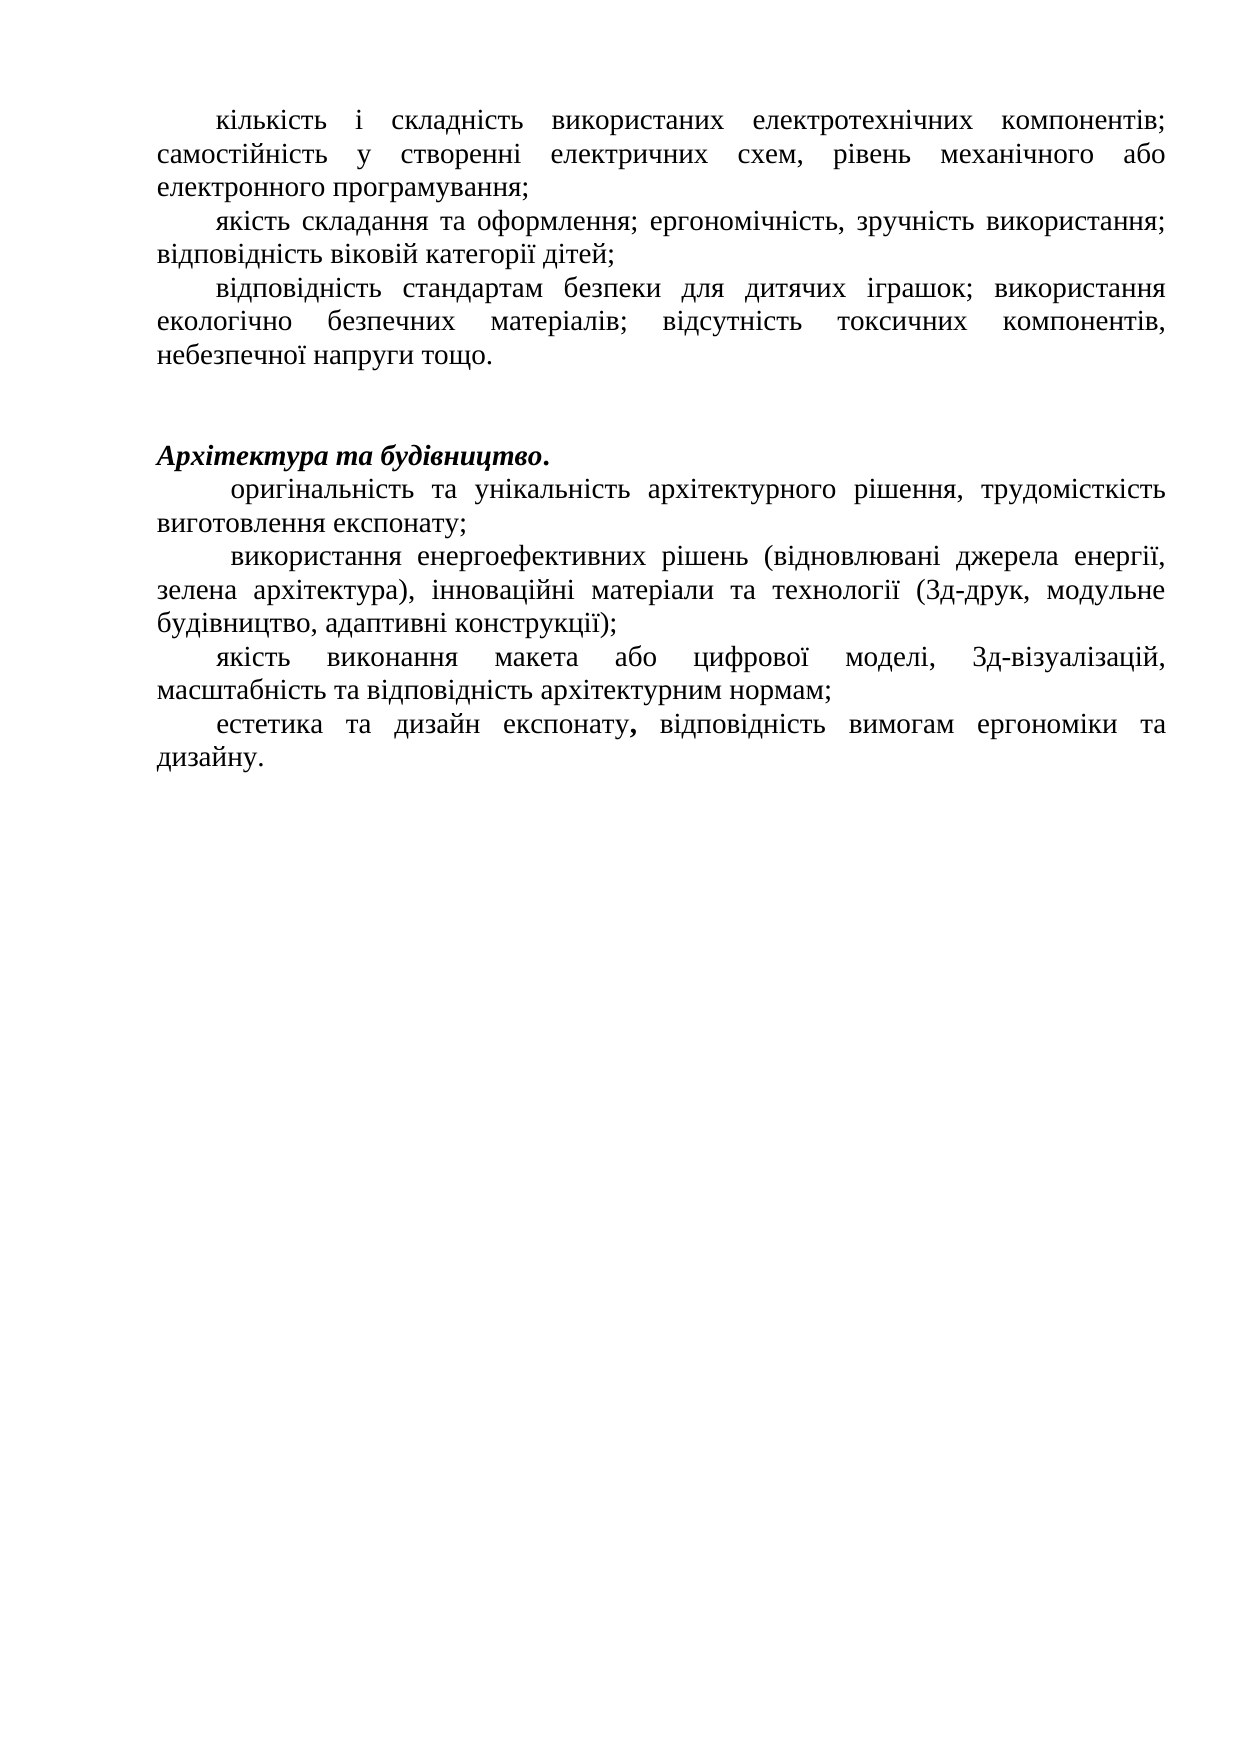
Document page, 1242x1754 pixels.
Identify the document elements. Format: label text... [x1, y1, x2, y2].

text якість виконання макета або цифрової моделі, 3д-візуалізацій, масштабність та відповідність архітектурним нормам; [157, 639, 1167, 706]
text відповідність стандартам безпеки для дитячих іграшок; використання екологічно безпечних матеріалів; відсутність токсичних компонентів, небезпечної напруги тощо. [157, 270, 1167, 371]
text Архітектура та будівництво. [157, 438, 1167, 471]
text естетика та дизайн експонату, відповідність вимогам ергономіки та дизайну. [157, 706, 1167, 773]
text використання енергоефективних рішень (відновлювані джерела енергії, зелена архітектура), інноваційні матеріали та технології (3д-друк, модульне будівництво, адаптивні конструкції); [157, 538, 1167, 639]
text кількість і складність використаних електротехнічних компонентів; самостійність у створенні електричних схем, рівень механічного або електронного програмування; [157, 102, 1167, 203]
text якість складання та оформлення; ергономічність, зручність використання; відповідність віковій категорії дітей; [157, 203, 1167, 270]
text оригінальність та унікальність архітектурного рішення, трудомісткість виготовлення експонату; [157, 471, 1167, 538]
